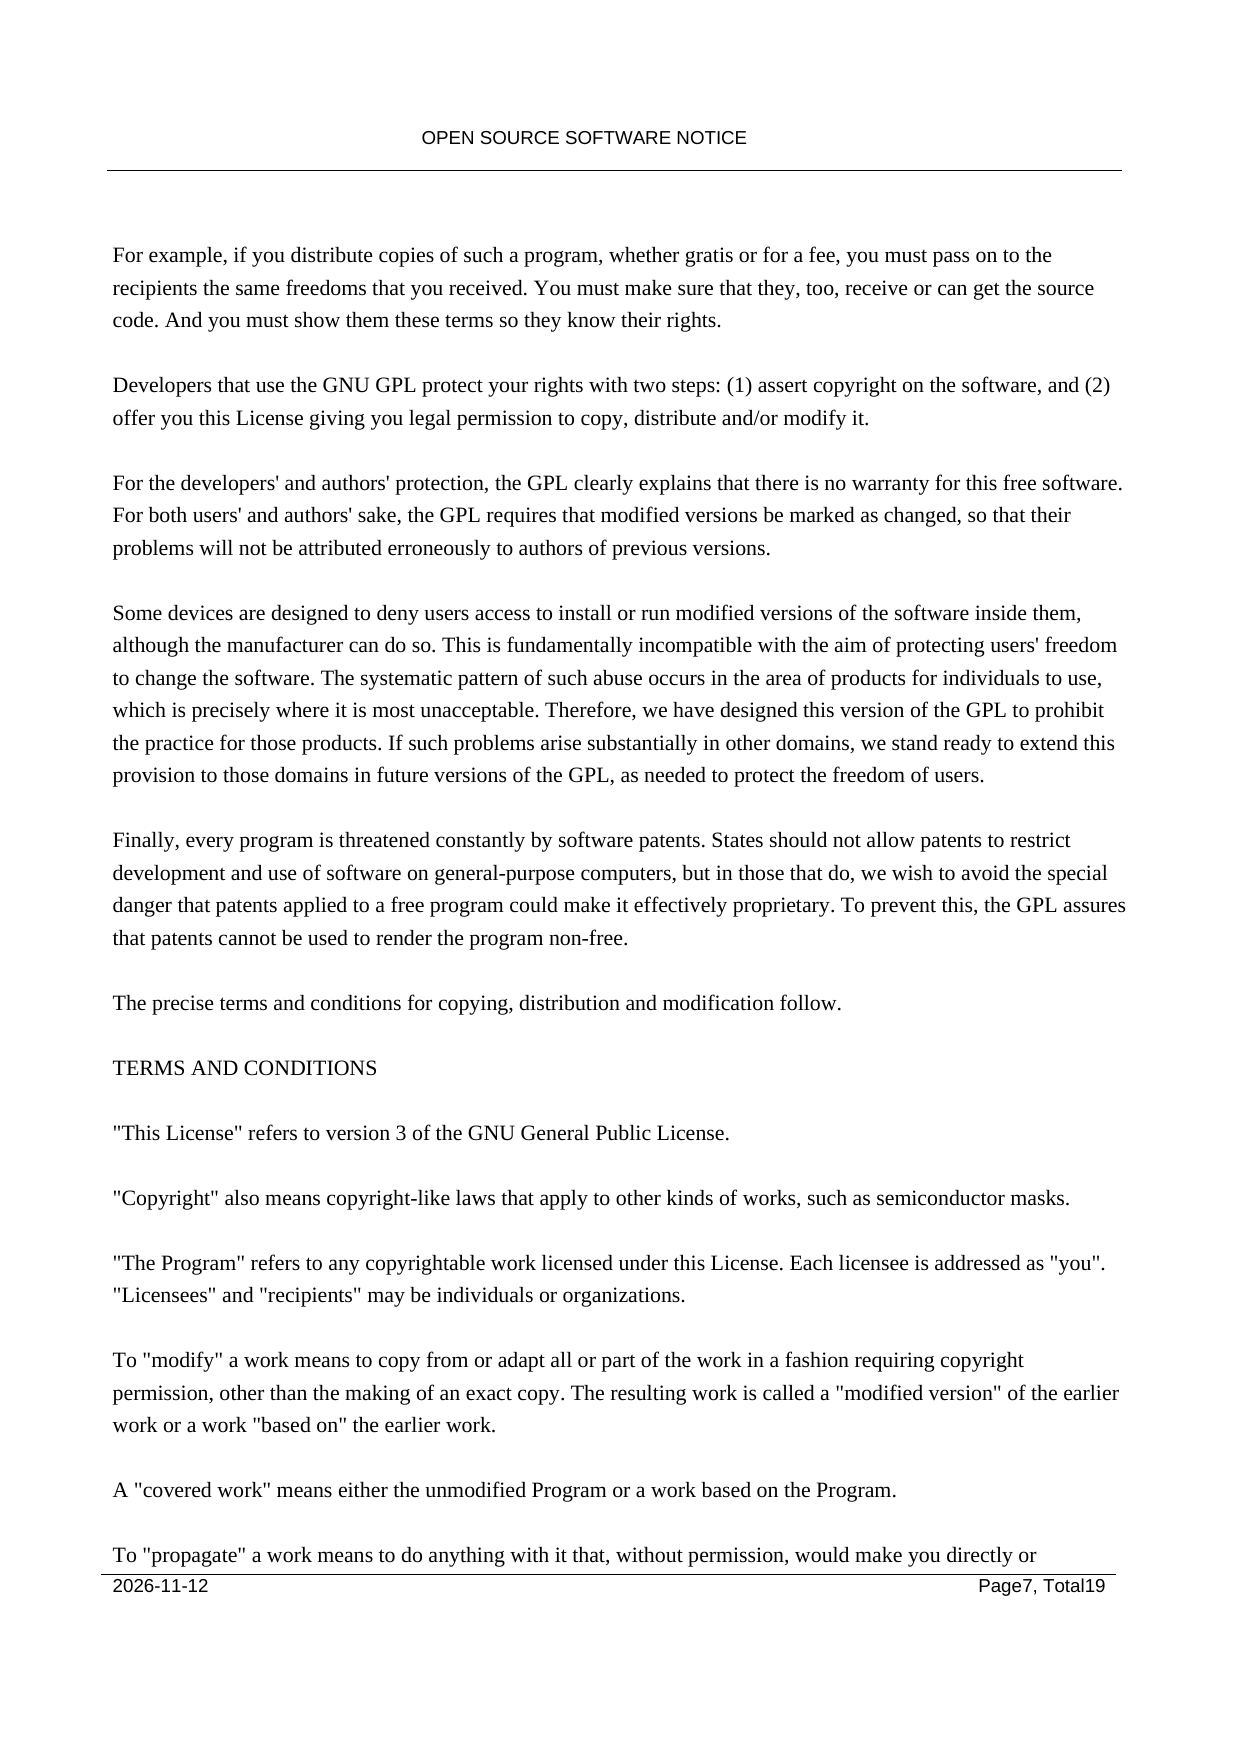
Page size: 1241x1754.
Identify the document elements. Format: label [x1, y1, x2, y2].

text [112, 206, 1128, 1571]
